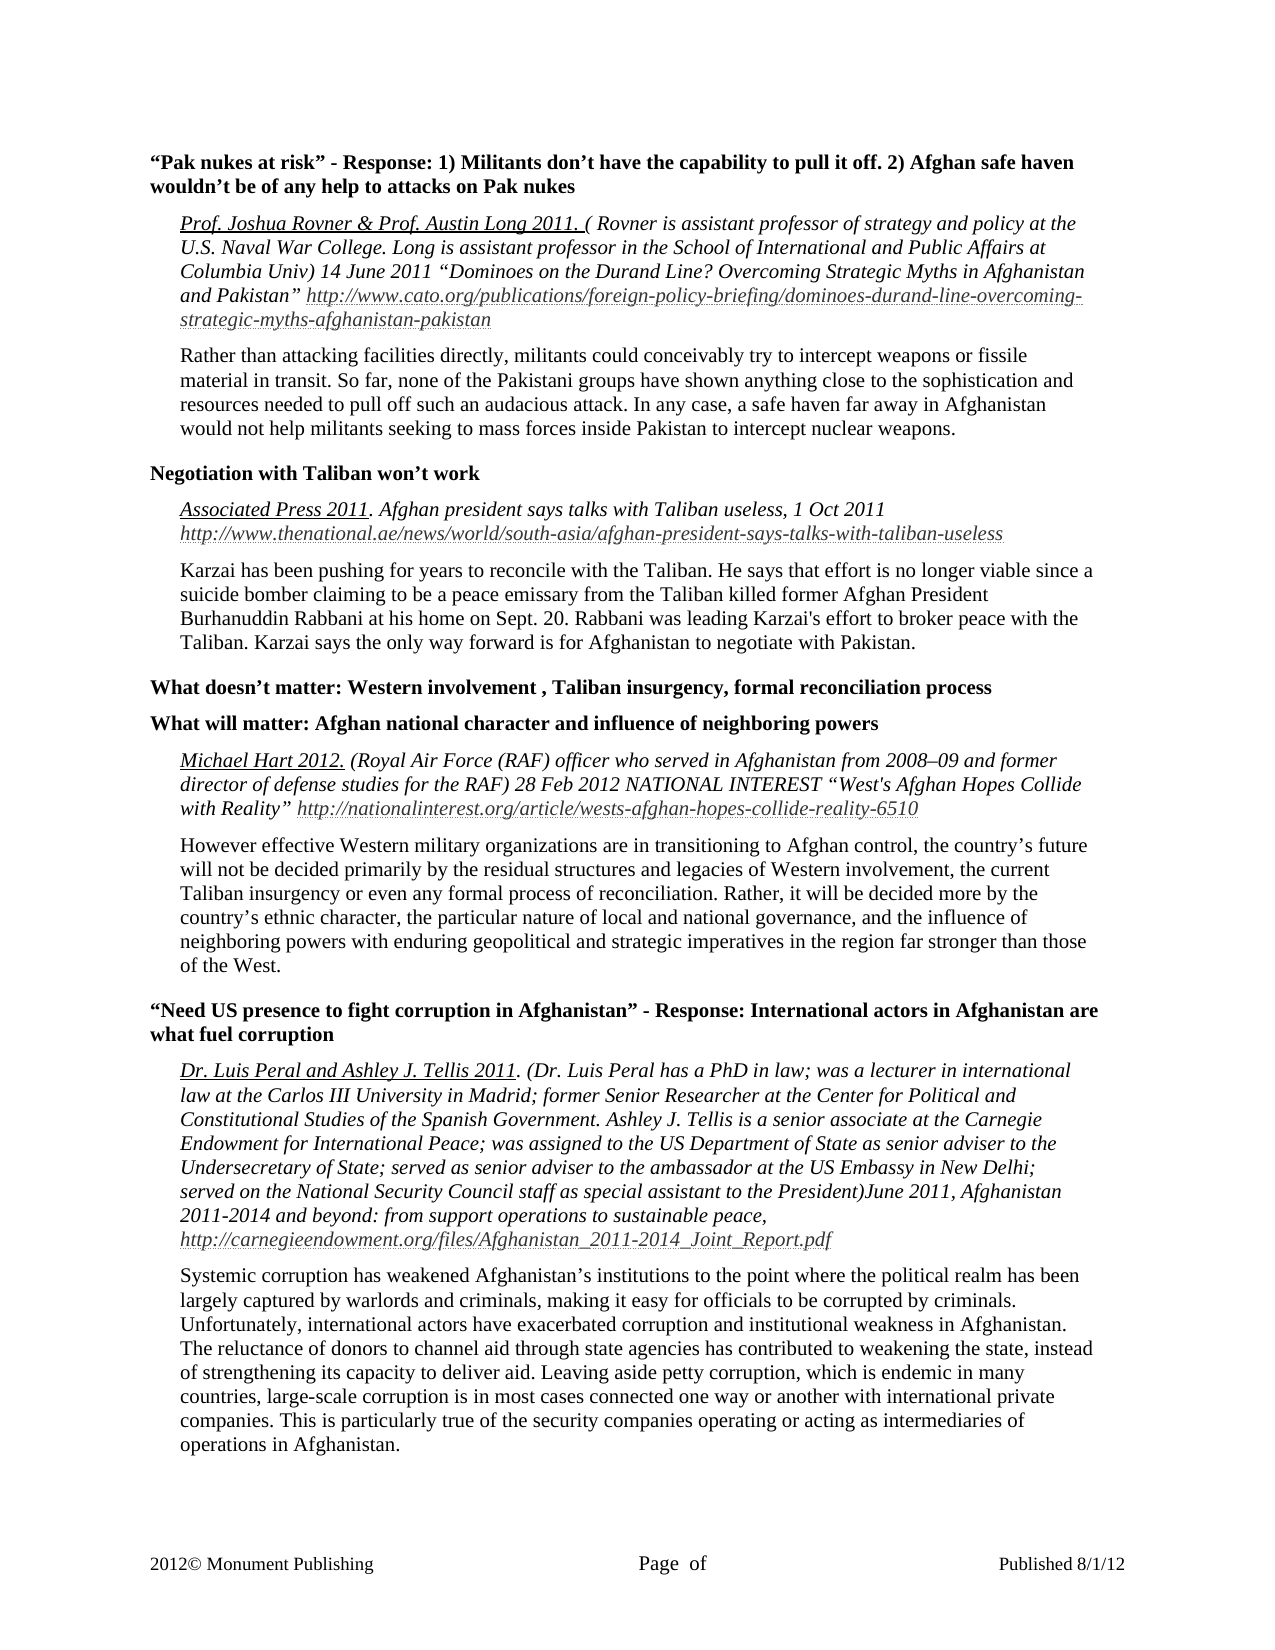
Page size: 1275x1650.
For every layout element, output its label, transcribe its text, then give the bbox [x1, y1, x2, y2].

text Dr. Luis Peral and Ashley J. Tellis 2011. (Dr. Luis Peral has a PhD in law; was a lecturer in international law at the Carlos III University in Madrid; former Senior Researcher at the Center for Political and Constitutional Studies of the Spanish Government. Ashley J. Tellis is a senior associate at the Carnegie Endowment for International Peace; was assigned to the US Department of State as senior adviser to the Undersecretary of State; served as senior adviser to the ambassador at the US Embassy in New Delhi; served on the National Security Council staff as special assistant to the President)June 2011, Afghanistan 2011-2014 and beyond: from support operations to sustainable peace, http://carnegieendowment.org/files/Afghanistan_2011-2014_Joint_Report.pdf [180, 1058, 1095, 1251]
text Systemic corruption has weakened Afghanistan’s institutions to the point where the political realm has been largely captured by warlords and criminals, making it easy for officials to be corrupted by criminals. Unfortunately, international actors have exacerbated corruption and institutional weakness in Afghanistan. The reluctance of donors to channel aid through state agencies has contributed to weakening the state, instead of strengthening its capacity to deliver aid. Leaving aside petty corruption, which is endemic in many countries, large-scale corruption is in most cases connected one way or another with international private companies. This is particularly true of the security companies operating or acting as intermediaries of operations in Afghanistan. [180, 1263, 1095, 1456]
text Associated Press 2011. Afghan president says talks with Taliban useless, 1 Oct 2011 http://www.thenational.ae/news/world/south-asia/afghan-president-says-talks-with-taliban-useless [180, 497, 1095, 545]
text Rather than attacking facilities directly, militants could conceivably try to intercept weapons or fissile material in transit. So far, none of the Pakistani groups have shown anything close to the sophistication and resources needed to pull off such an audacious attack. In any case, a safe haven far away in Afghanistan would not help militants seeking to mass forces inside Pakistan to intercept nuclear weapons. [180, 343, 1095, 440]
text “Need US presence to fight corruption in Afghanistan” - Response: International actors in Afghanistan are what fuel corruption [150, 998, 1125, 1046]
text Prof. Joshua Rovner & Prof. Austin Long 2011. ( Rovner is assistant professor of strategy and policy at the U.S. Naval War College. Long is assistant professor in the School of International and Public Affairs at Columbia Univ) 14 June 2011 “Dominoes on the Durand Line? Overcoming Strategic Myths in Afghanistan and Pakistan” http://www.cato.org/publications/foreign-policy-briefing/dominoes-durand-line-overcoming-strategic-myths-afghanistan-pakistan [180, 211, 1095, 331]
text “Pak nukes at risk” - Response: 1) Militants don’t have the capability to pull it off. 2) Afghan safe haven wouldn’t be of any help to attacks on Pak nukes [150, 150, 1125, 198]
text Michael Hart 2012. (Royal Air Force (RAF) officer who served in Afghanistan from 2008–09 and former director of defense studies for the RAF) 28 Feb 2012 NATIONAL INTEREST “West's Afghan Hopes Collide with Reality” http://nationalinterest.org/article/wests-afghan-hopes-collide-reality-6510 [180, 748, 1095, 820]
text Karzai has been pushing for years to reconcile with the Taliban. He says that effort is no longer viable since a suicide bomber claiming to be a peace emissary from the Taliban killed former Afghan President Burhanuddin Rabbani at his home on Sept. 20. Rabbani was leading Karzai's effort to broker peace with the Taliban. Karzai says the only way forward is for Afghanistan to negotiate with Pakistan. [180, 558, 1095, 654]
text What will matter: Afghan national character and influence of neighboring powers [150, 711, 1125, 735]
text What doesn’t matter: Western involvement , Taliban insurgency, formal reconciliation process [150, 675, 1125, 699]
text However effective Western military organizations are in transitioning to Afghan control, the country’s future will not be decided primarily by the residual structures and legacies of Western involvement, the current Taliban insurgency or even any formal process of reconciliation. Rather, it will be decided more by the country’s ethnic character, the particular nature of local and national governance, and the influence of neighboring powers with enduring geopolitical and strategic imperatives in the region far stronger than those of the West. [180, 833, 1095, 977]
text Negotiation with Taliban won’t work [150, 461, 1125, 484]
